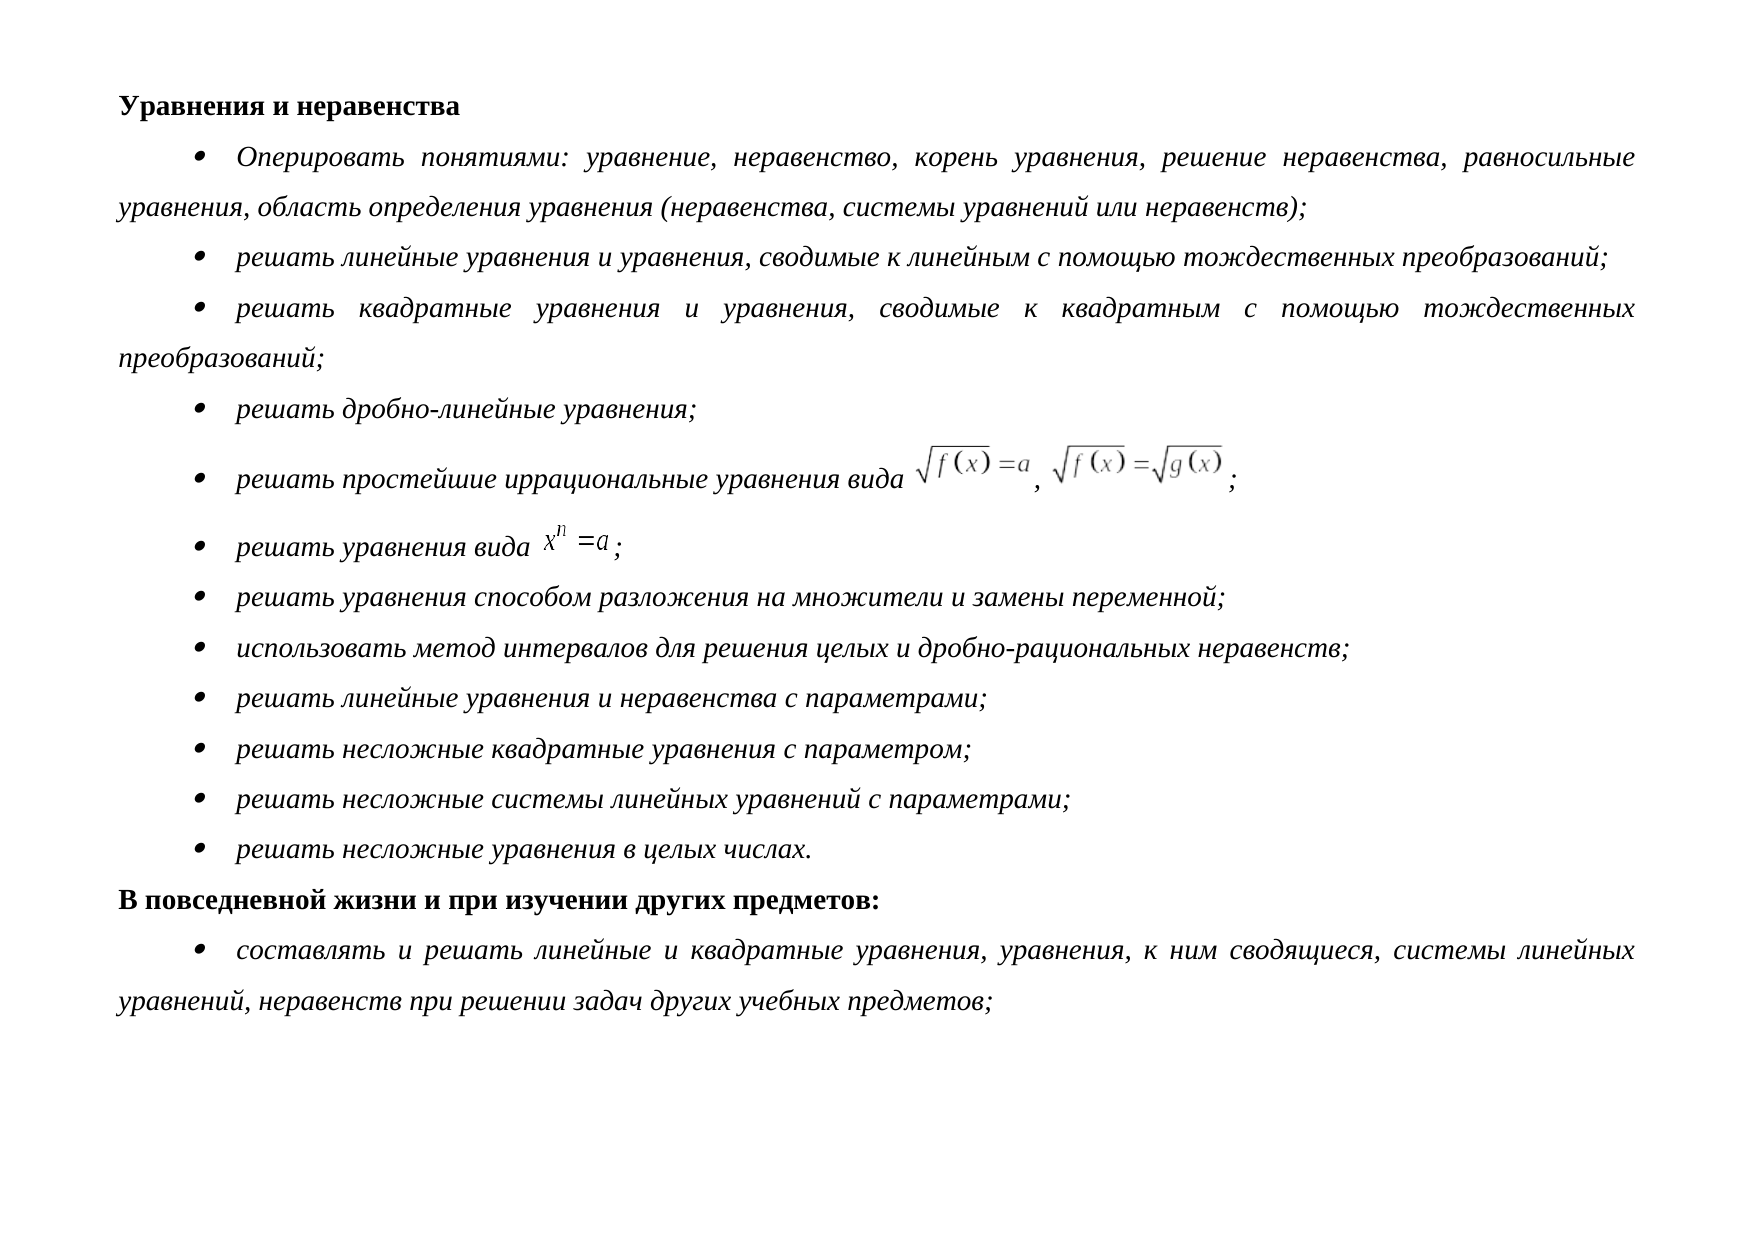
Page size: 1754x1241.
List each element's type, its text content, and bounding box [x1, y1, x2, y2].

list Оперировать понятиями: уравнение, неравенство, корень уравнения, решение неравенства, равносильные уравнения, область определения уравнения (неравенства, системы уравнений или неравенств); [118, 139, 1636, 223]
text В повседневной жизни и при изучении других предметов: [118, 882, 1636, 916]
list решать линейные уравнения и уравнения, сводимые к линейным с помощью тождественных преобразований; [118, 239, 1636, 273]
list решать простейшие иррациональные уравнения вида , ; [118, 441, 1636, 494]
list решать квадратные уравнения и уравнения, сводимые к квадратным с помощью тождественных преобразований; [118, 290, 1636, 374]
list решать дробно-линейные уравнения; [118, 391, 1636, 424]
list составлять и решать линейные и квадратные уравнения, уравнения, к ним сводящиеся, системы линейных уравнений, неравенств при решении задач других учебных предметов; [118, 932, 1636, 1016]
text Уравнения и неравенства [118, 88, 1636, 122]
list решать уравнения способом разложения на множители и замены переменной; [118, 579, 1636, 613]
list решать уравнения вида ; [118, 511, 1636, 563]
list решать несложные квадратные уравнения с параметром; [118, 731, 1636, 764]
list решать несложные уравнения в целых числах. [118, 832, 1636, 865]
list решать несложные системы линейных уравнений с параметрами; [118, 781, 1636, 815]
list использовать метод интервалов для решения целых и дробно-рациональных неравенств; [118, 630, 1636, 664]
list решать линейные уравнения и неравенства с параметрами; [118, 680, 1636, 714]
